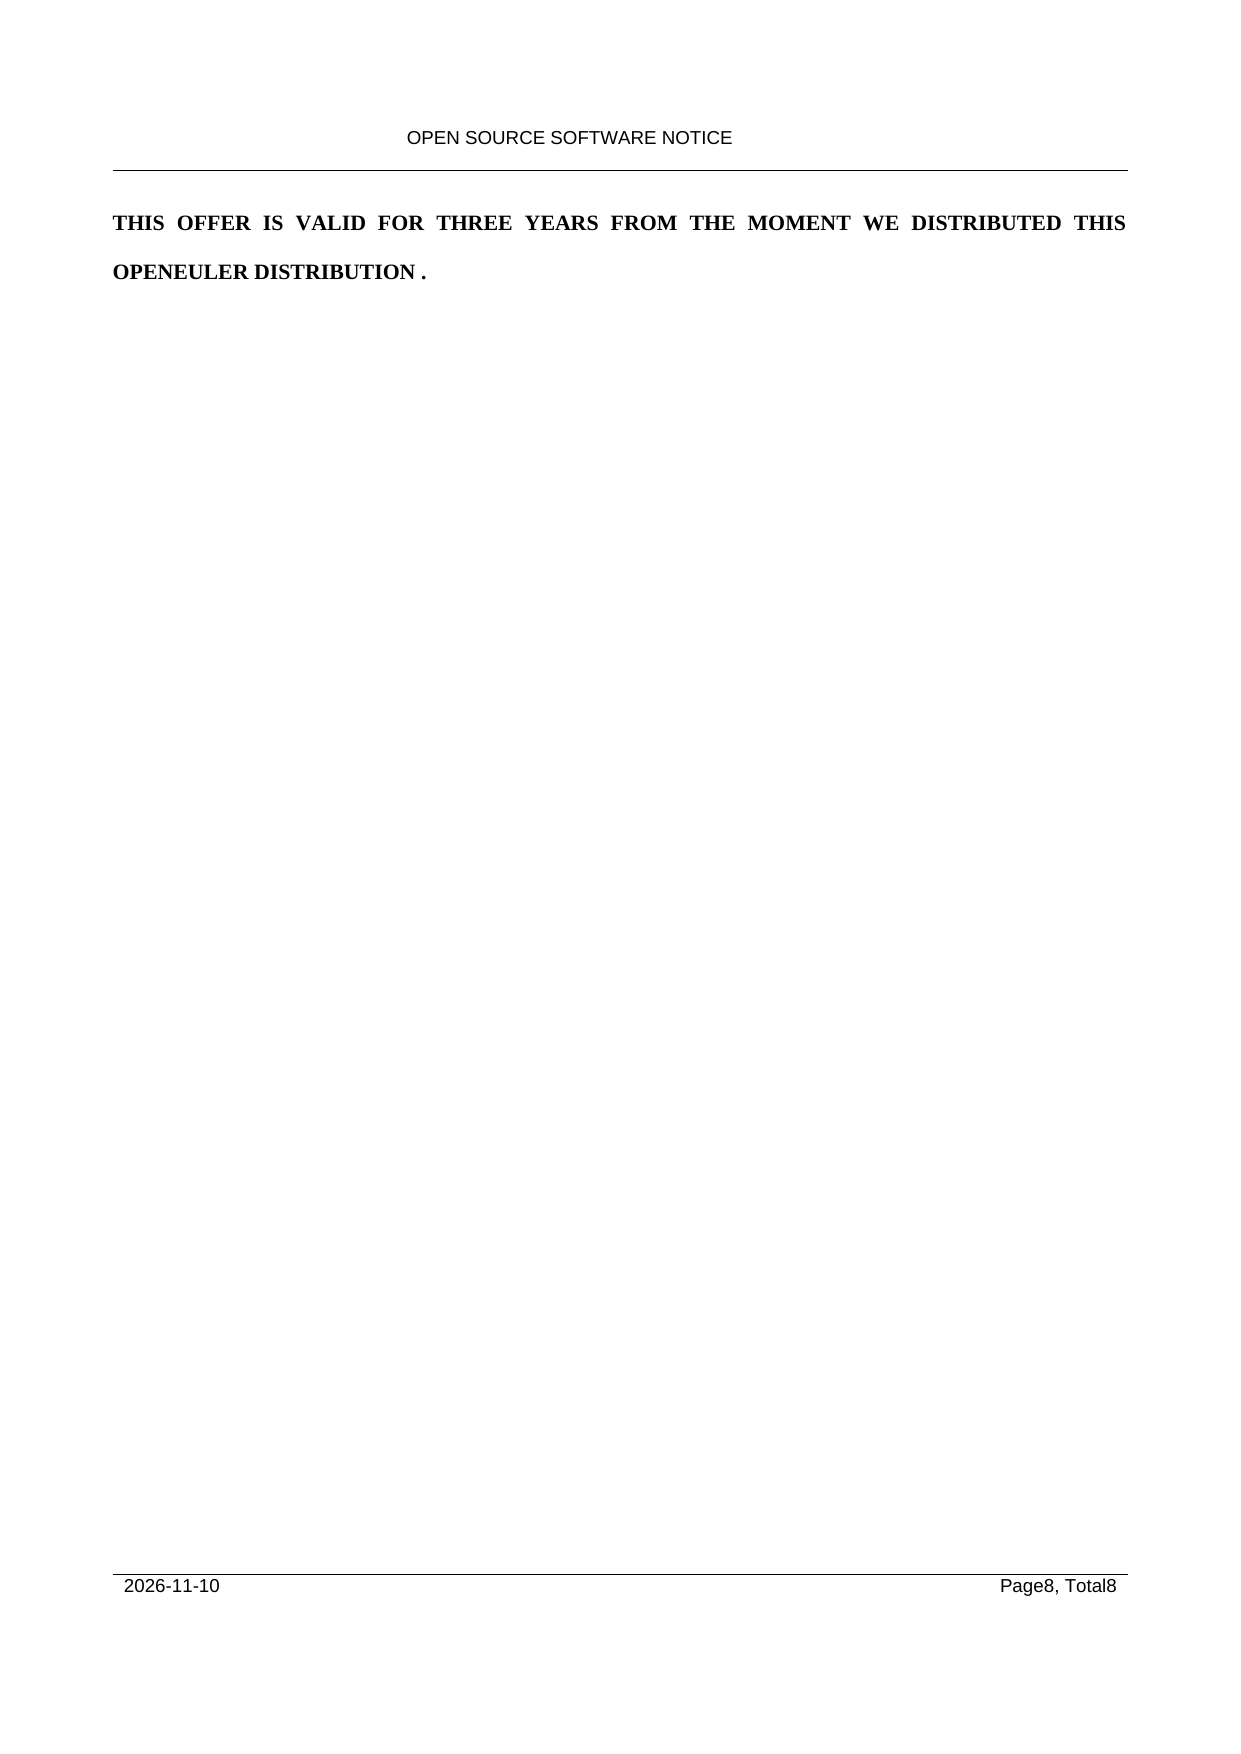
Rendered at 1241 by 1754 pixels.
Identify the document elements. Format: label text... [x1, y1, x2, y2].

text THIS OFFER IS VALID FOR THREE YEARS FROM THE MOMENT WE DISTRIBUTED THIS OPENEULER DISTRIBUTION . [112, 206, 1128, 288]
